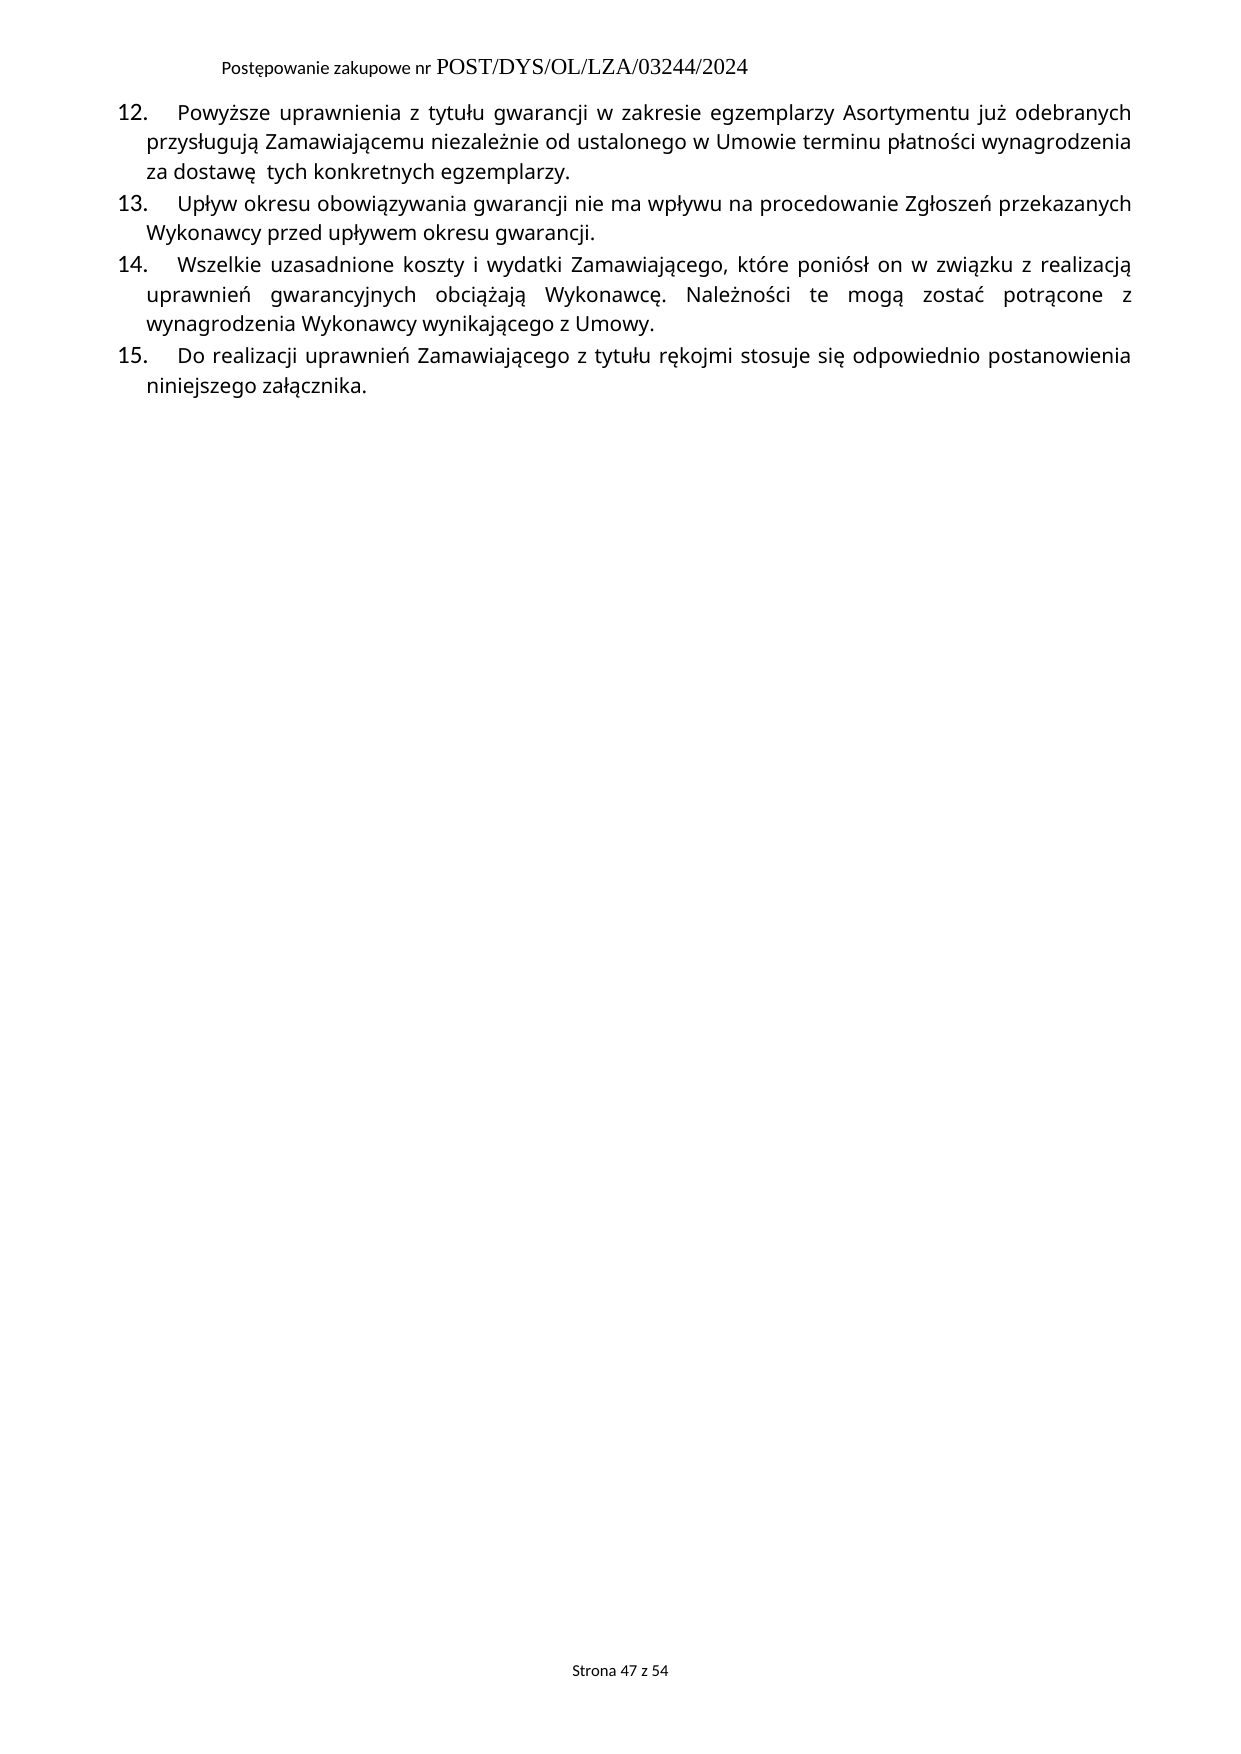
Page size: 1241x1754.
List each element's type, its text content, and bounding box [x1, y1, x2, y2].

list Wszelkie uzasadnione koszty i wydatki Zamawiającego, które poniósł on w związku z realizacją uprawnień gwarancyjnych obciążają Wykonawcę. Należności te mogą zostać potrącone z wynagrodzenia Wykonawcy wynikającego z Umowy. [117, 248, 1133, 338]
list Powyższe uprawnienia z tytułu gwarancji w zakresie egzemplarzy Asortymentu już odebranych przysługują Zamawiającemu niezależnie od ustalonego w Umowie terminu płatności wynagrodzenia za dostawę tych konkretnych egzemplarzy. [117, 96, 1133, 185]
list Upływ okresu obowiązywania gwarancji nie ma wpływu na procedowanie Zgłoszeń przekazanych Wykonawcy przed upływem okresu gwarancji. [117, 187, 1133, 247]
list Do realizacji uprawnień Zamawiającego z tytułu rękojmi stosuje się odpowiednio postanowienia niniejszego załącznika. [117, 339, 1133, 399]
